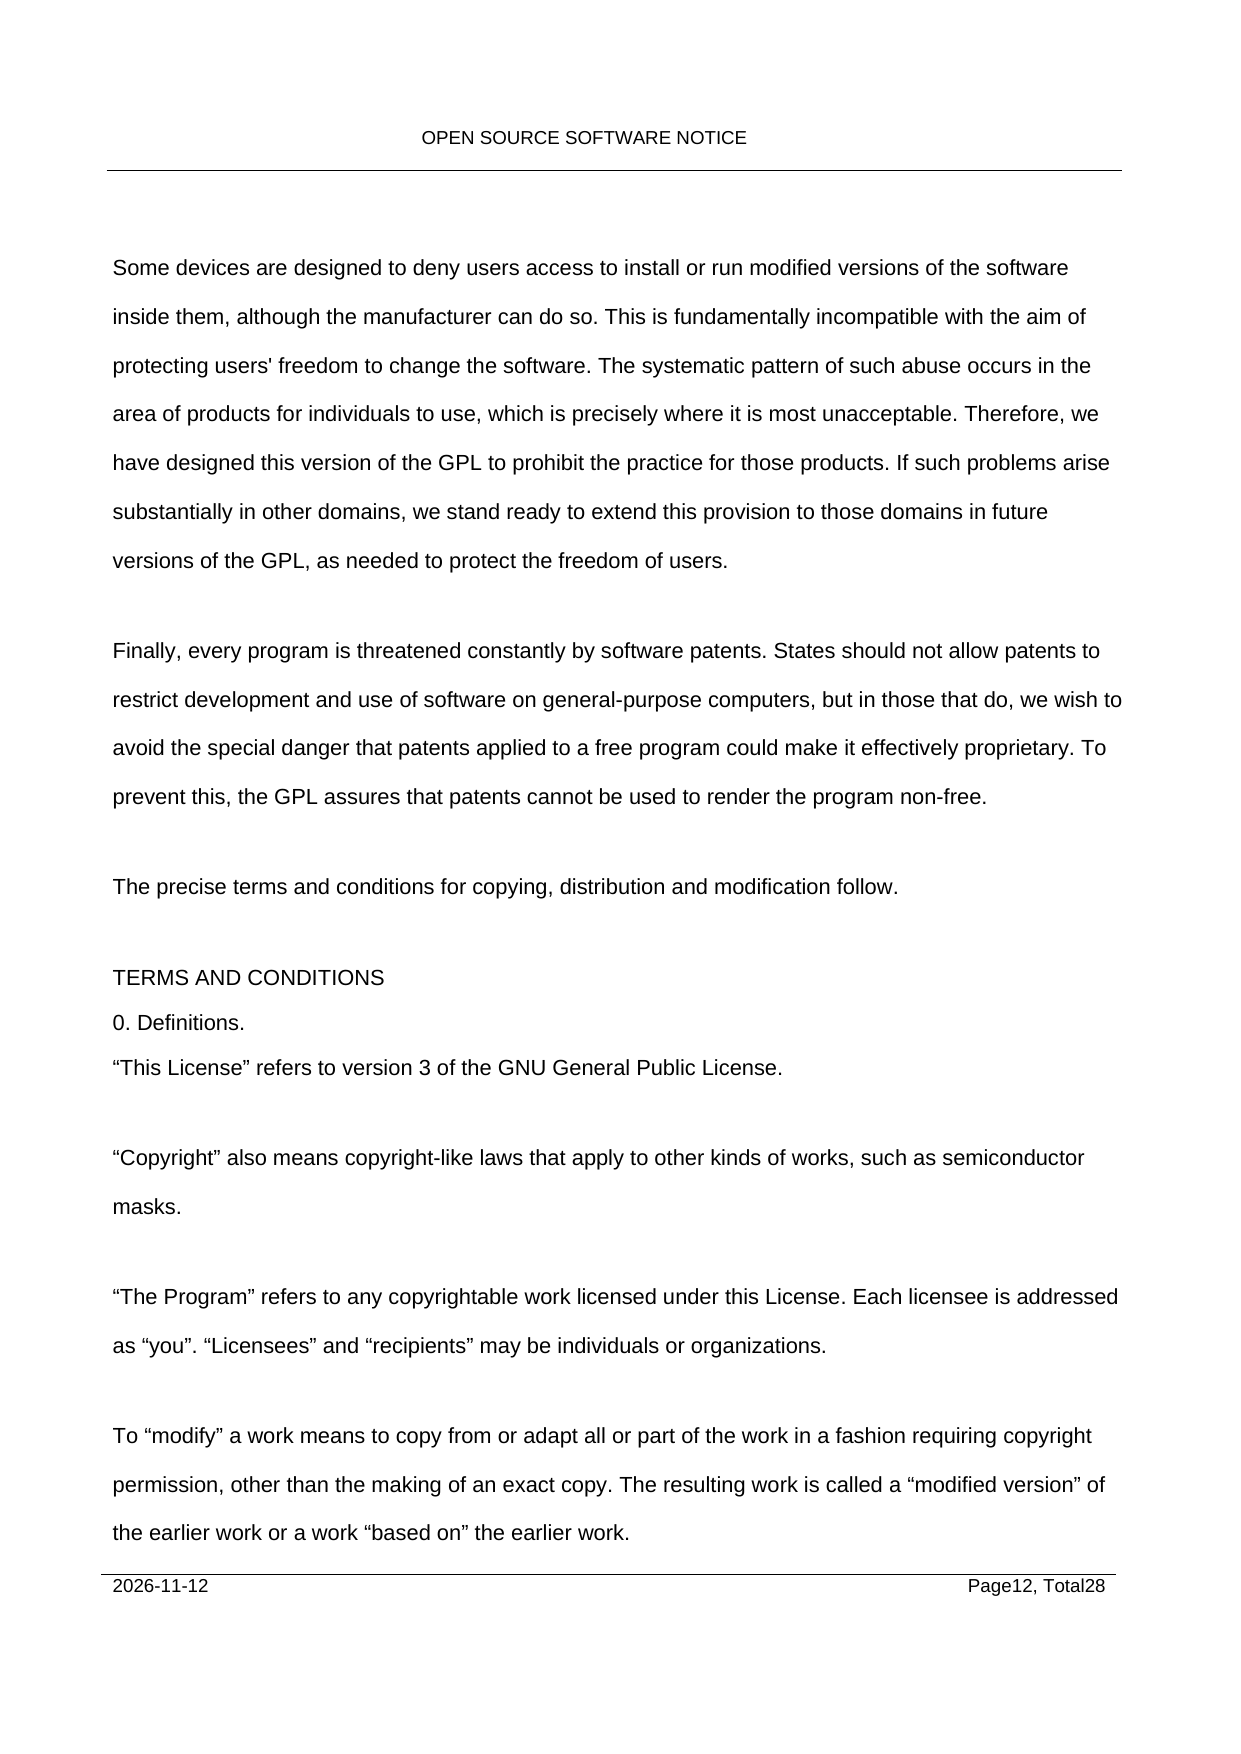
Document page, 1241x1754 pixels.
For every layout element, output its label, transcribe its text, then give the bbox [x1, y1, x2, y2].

text TERMS AND CONDITIONS [112, 961, 1128, 993]
text The precise terms and conditions for copying, distribution and modification follow. [112, 871, 1128, 903]
text “The Program” refers to any copyrightable work licensed under this License. Each licensee is addressed as “you”. “Licensees” and “recipients” may be individuals or organizations. [112, 1280, 1128, 1361]
text Finally, every program is threatened constantly by software patents. States should not allow patents to restrict development and use of software on general-purpose computers, but in those that do, we wish to avoid the special danger that patents applied to a free program could make it effectively proprietary. To prevent this, the GPL assures that patents cannot be used to render the program non-free. [112, 634, 1128, 813]
text “Copyright” also means copyright-like laws that apply to other kinds of works, such as semiconductor masks. [112, 1141, 1128, 1222]
text To “modify” a work means to copy from or adapt all or part of the work in a fashion requiring copyright permission, other than the making of an exact copy. The resulting work is called a “modified version” of the earlier work or a work “based on” the earlier work. [112, 1419, 1128, 1549]
text Some devices are designed to deny users access to install or run modified versions of the software inside them, although the manufacturer can do so. This is fundamentally incompatible with the aim of protecting users' freedom to change the software. The systematic pattern of such abuse occurs in the area of products for individuals to use, which is precisely where it is most unacceptable. Therefore, we have designed this version of the GPL to prohibit the practice for those products. If such problems arise substantially in other domains, we stand ready to extend this provision to those domains in future versions of the GPL, as needed to protect the freedom of users. [112, 251, 1128, 576]
text 0. Definitions. [112, 1006, 1128, 1038]
text “This License” refers to version 3 of the GNU General Public License. [112, 1051, 1128, 1083]
